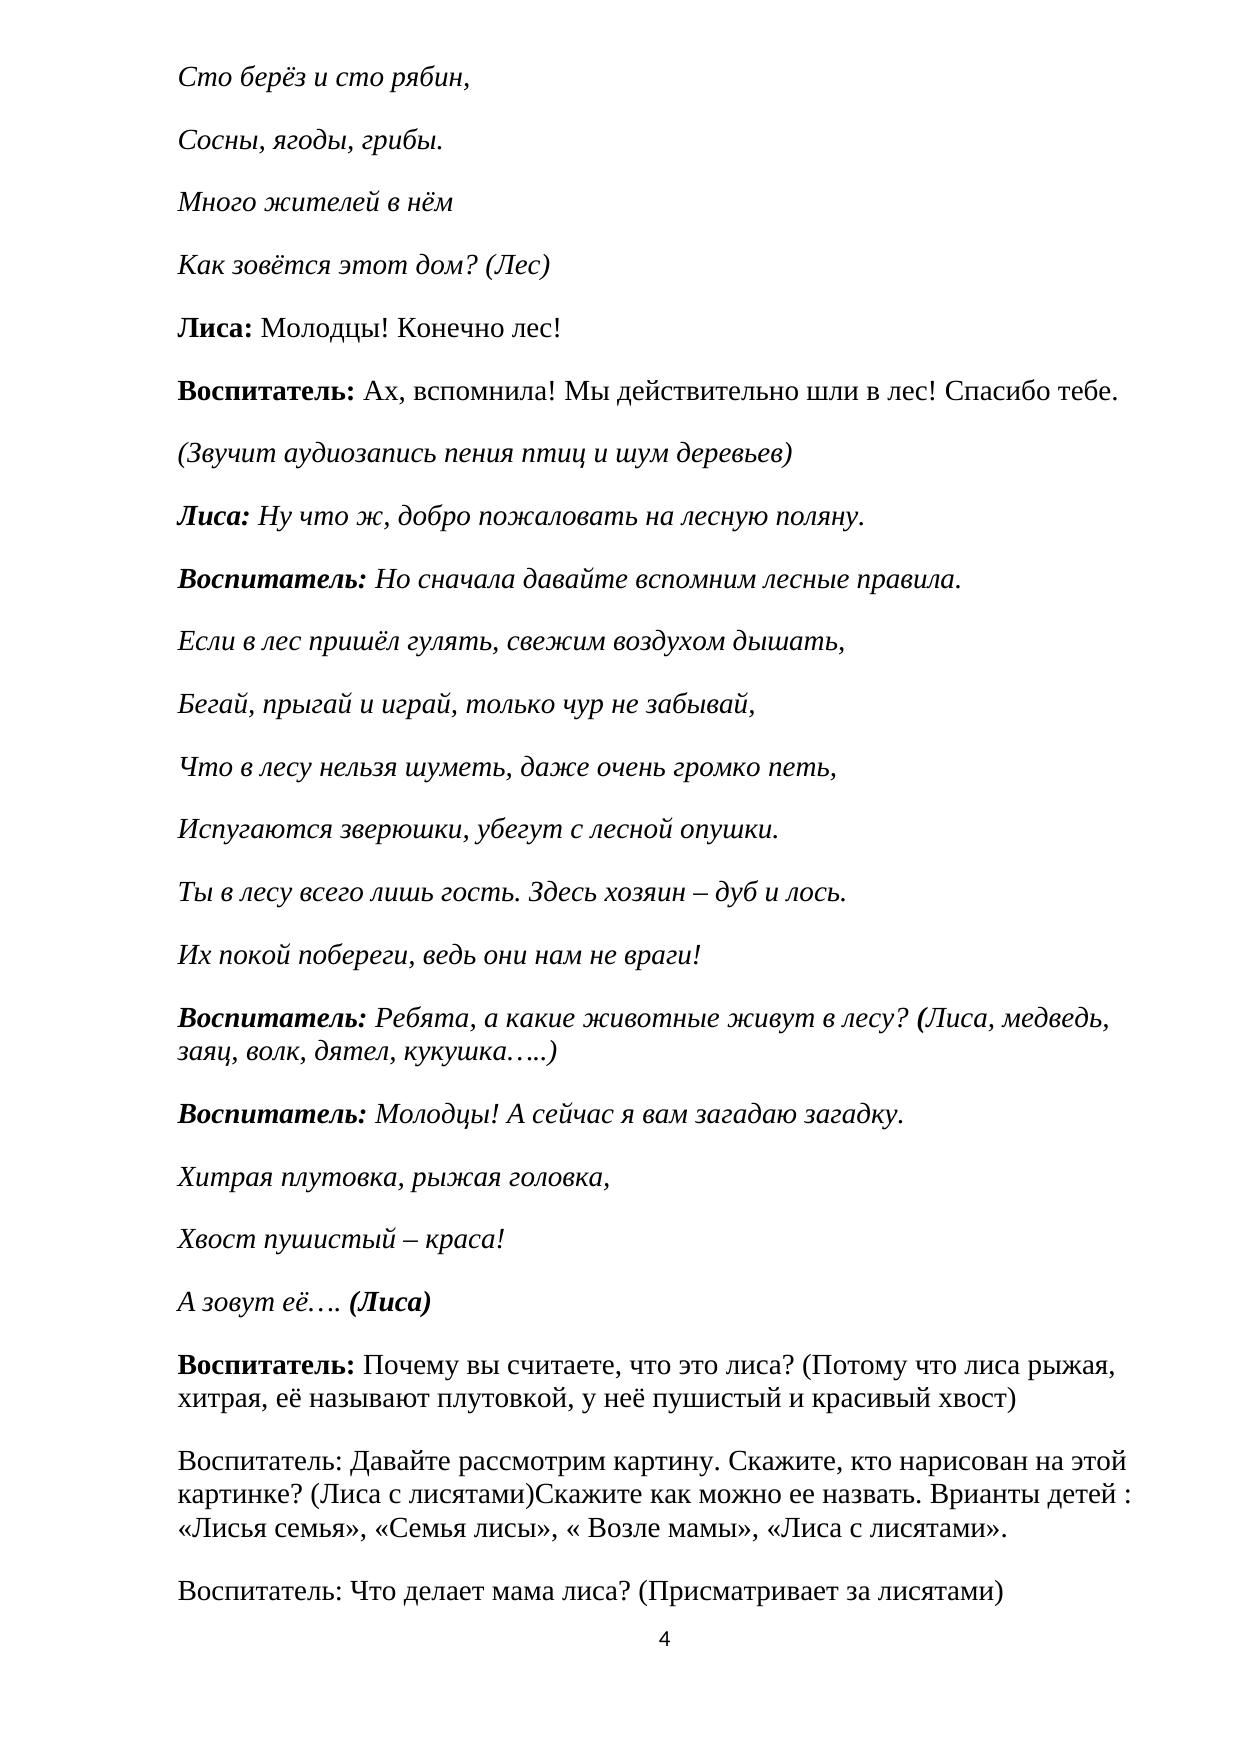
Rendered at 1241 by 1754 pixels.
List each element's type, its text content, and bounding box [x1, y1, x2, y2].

text Бегай, прыгай и играй, только чур не забывай, [177, 686, 1152, 720]
text Воспитатель: Что делает мама лиса? (Присматривает за лисятами) [177, 1573, 1152, 1606]
text Хитрая плутовка, рыжая головка, [177, 1159, 1152, 1192]
text Воспитатель: Давайте рассмотрим картину. Скажите, кто нарисован на этой картинке? (Лиса с лисятами)Скажите как можно ее назвать. Врианты детей : «Лисья семья», «Семья лисы», « Возле мамы», «Лиса с лисятами». [177, 1443, 1152, 1544]
text Если в лес пришёл гулять, свежим воздухом дышать, [177, 623, 1152, 657]
text Лиса: Молодцы! Конечно лес! [177, 310, 1152, 343]
text Воспитатель: Ребята, а какие животные живут в лесу? (Лиса, медведь, заяц, волк, дятел, кукушка…..) [177, 1000, 1152, 1067]
text Воспитатель: Молодцы! А сейчас я вам загадаю загадку. [177, 1096, 1152, 1129]
text Лиса: Ну что ж, добро пожаловать на лесную поляну. [177, 498, 1152, 532]
text Что в лесу нельзя шуметь, даже очень громко петь, [177, 749, 1152, 782]
text Много жителей в нём [177, 184, 1152, 218]
text Как зовётся этот дом? (Лес) [177, 247, 1152, 281]
text Воспитатель: Ах, вспомнила! Мы действительно шли в лес! Спасибо тебе. [177, 373, 1152, 406]
text А зовут её…. (Лиса) [177, 1284, 1152, 1318]
text Хвост пушистый – краса! [177, 1221, 1152, 1255]
text Ты в лесу всего лишь гость. Здесь хозяин – дуб и лось. [177, 874, 1152, 908]
text Сосны, ягоды, грибы. [177, 122, 1152, 155]
text Воспитатель: Почему вы считаете, что это лиса? (Потому что лиса рыжая, хитрая, её называют плутовкой, у неё пушистый и красивый хвост) [177, 1347, 1152, 1414]
text Испугаются зверюшки, убегут с лесной опушки. [177, 812, 1152, 845]
text Сто берёз и сто рябин, [177, 59, 1152, 93]
text Их покой побереги, ведь они нам не враги! [177, 937, 1152, 971]
text Воспитатель: Но сначала давайте вспомним лесные правила. [177, 561, 1152, 594]
text (Звучит аудиозапись пения птиц и шум деревьев) [177, 435, 1152, 469]
